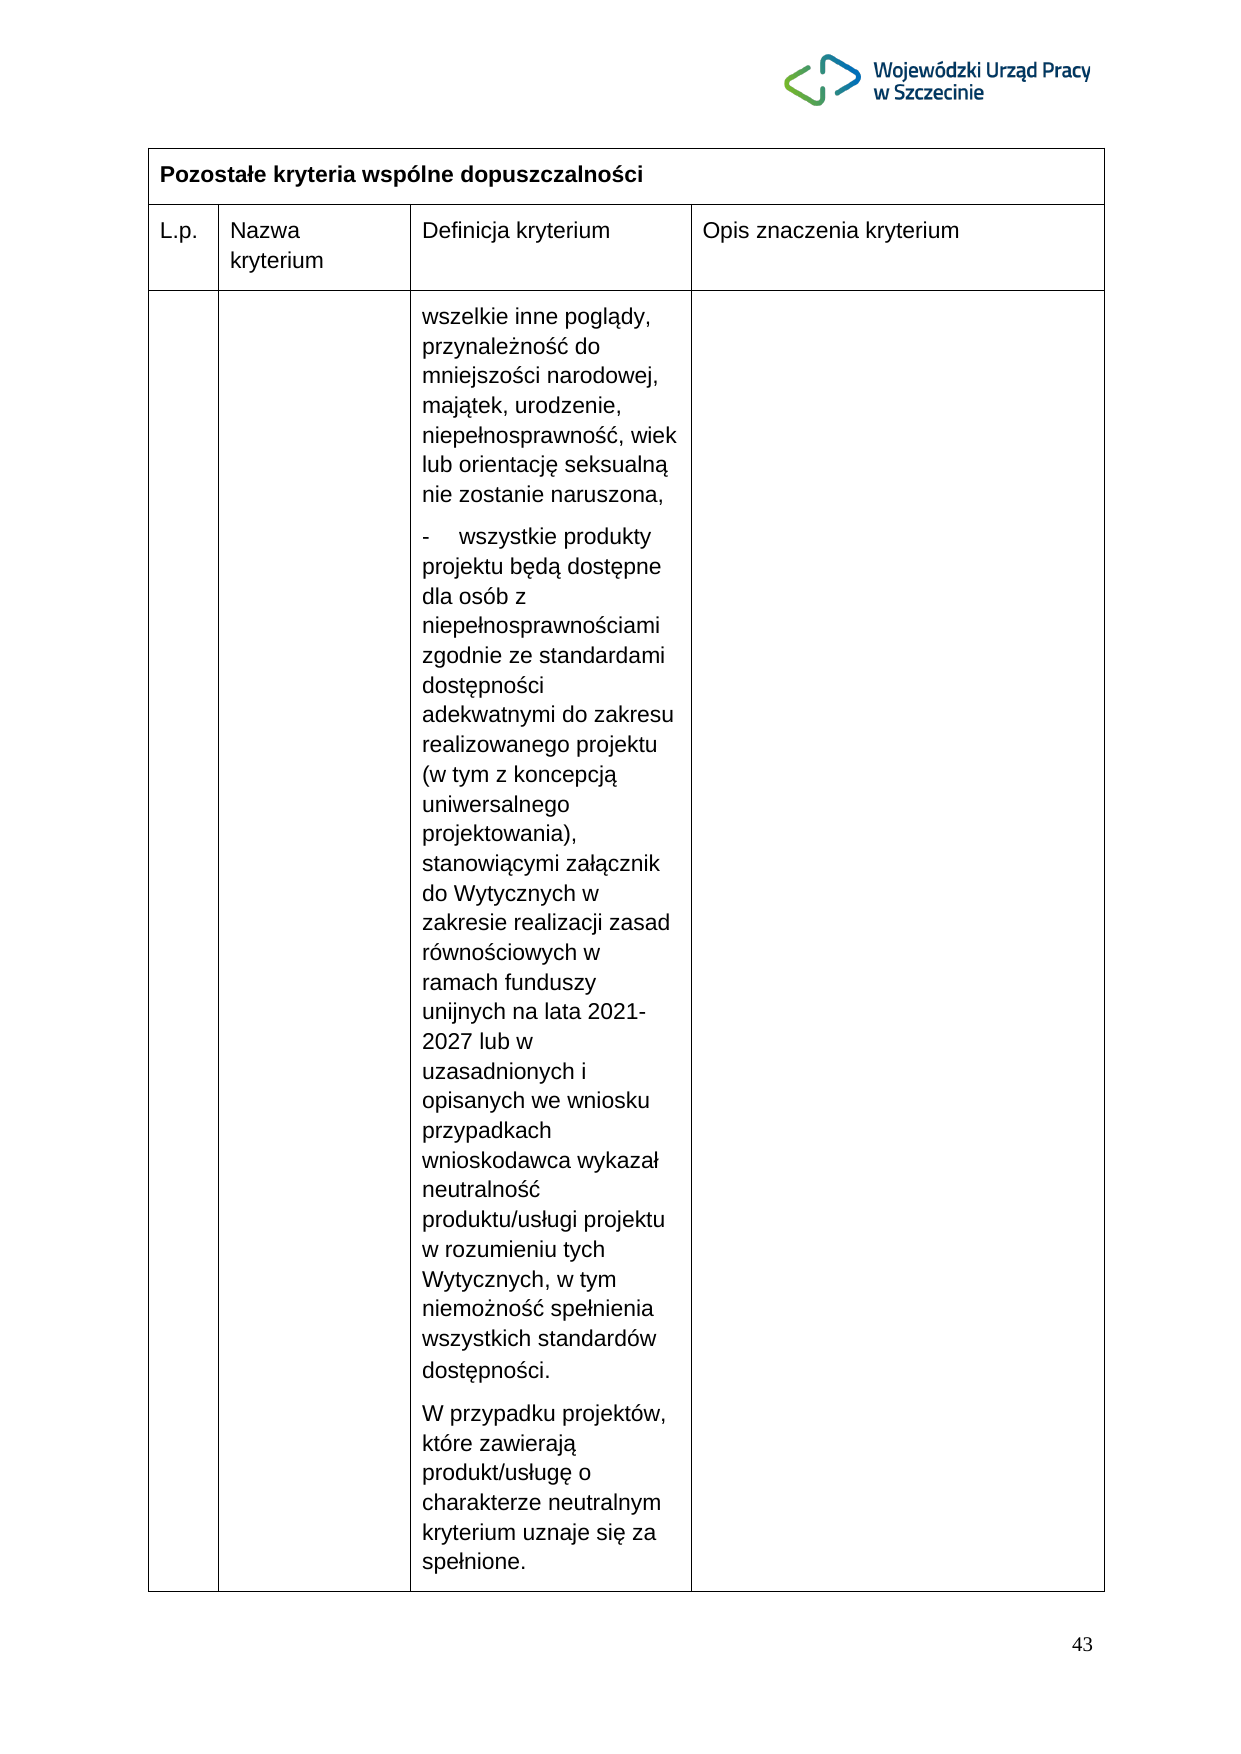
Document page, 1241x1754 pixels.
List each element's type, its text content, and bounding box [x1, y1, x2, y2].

table_cell Definicja kryterium [411, 205, 691, 289]
table_cell [149, 291, 218, 1591]
picture [784, 54, 1091, 106]
table_cell Nazwa kryterium [219, 205, 410, 289]
table_cell Opis znaczenia kryterium [692, 205, 1104, 289]
table_cell L.p. [149, 205, 218, 289]
table_header Pozostałe kryteria wspólne dopuszczalności [149, 149, 1104, 204]
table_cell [692, 291, 1104, 1591]
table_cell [219, 291, 410, 1591]
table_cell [411, 291, 691, 1591]
